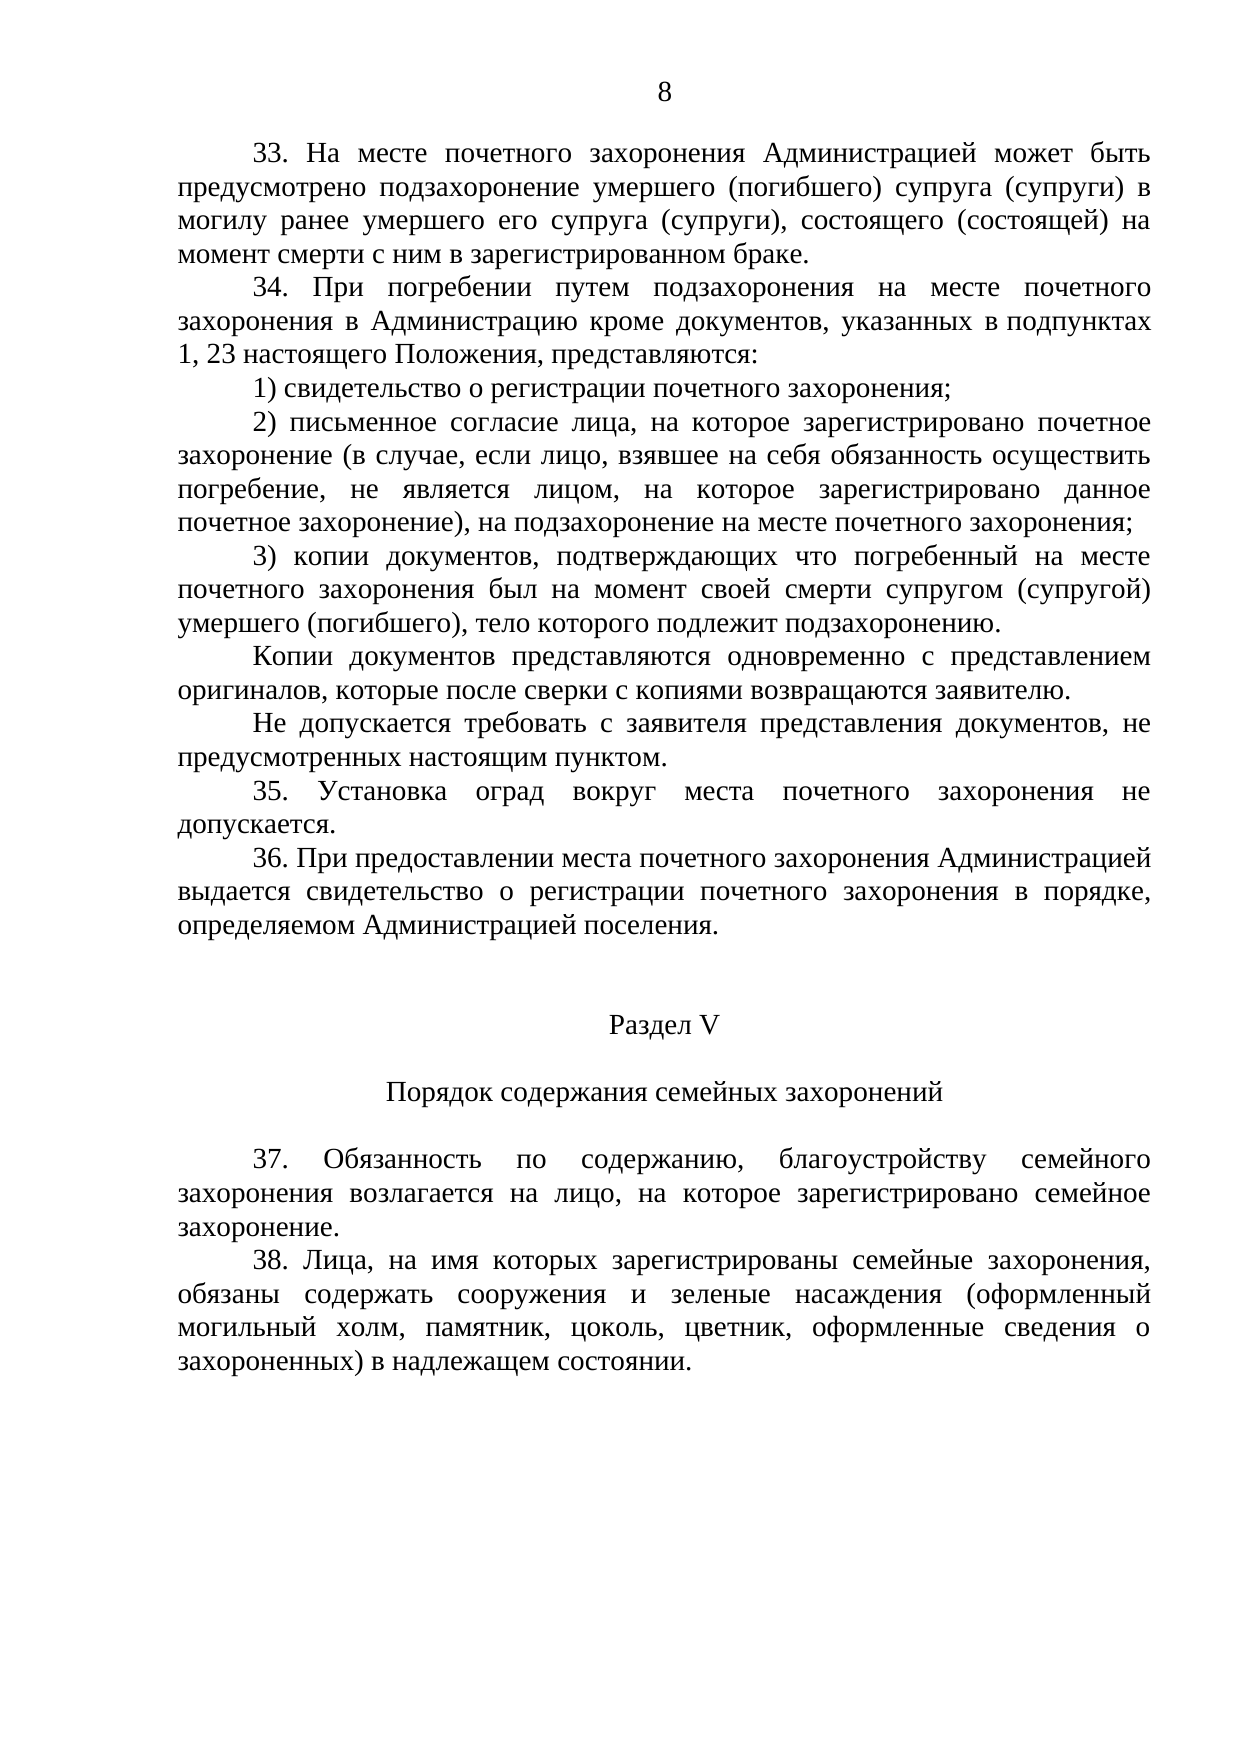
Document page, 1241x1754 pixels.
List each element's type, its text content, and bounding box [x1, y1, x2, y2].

text Порядок содержания семейных захоронений [177, 1074, 1152, 1108]
text Не допускается требовать с заявителя представления документов, не предусмотренных настоящим пунктом. [177, 706, 1152, 773]
text 35. Установка оград вокруг места почетного захоронения не допускается. [177, 773, 1152, 840]
text Копии документов представляются одновременно с представлением оригиналов, которые после сверки с копиями возвращаются заявителю. [177, 638, 1152, 706]
text 38. Лица, на имя которых зарегистрированы семейные захоронения, обязаны содержать сооружения и зеленые насаждения (оформленный могильный холм, памятник, цоколь, цветник, оформленные сведения о захороненных) в надлежащем состоянии. [177, 1242, 1152, 1376]
text 3) копии документов, подтверждающих что погребенный на месте почетного захоронения был на момент своей смерти супругом (супругой) умершего (погибшего), тело которого подлежит подзахоронению. [177, 538, 1152, 638]
text 34. При погребении путем подзахоронения на месте почетного захоронения в Администрацию кроме документов, указанных в подпунктах 1, 23 настоящего Положения, представляются: [177, 269, 1152, 370]
text 36. При предоставлении места почетного захоронения Администрацией выдается свидетельство о регистрации почетного захоронения в порядке, определяемом Администрацией поселения. [177, 840, 1152, 940]
text 1) свидетельство о регистрации почетного захоронения; [177, 370, 1152, 404]
text Раздел V [177, 1007, 1152, 1041]
text 33. На месте почетного захоронения Администрацией может быть предусмотрено подзахоронение умершего (погибшего) супруга (супруги) в могилу ранее умершего его супруга (супруги), состоящего (состоящей) на момент смерти с ним в зарегистрированном браке. [177, 135, 1152, 269]
text 37. Обязанность по содержанию, благоустройству семейного захоронения возлагается на лицо, на которое зарегистрировано семейное захоронение. [177, 1142, 1152, 1242]
text 2) письменное согласие лица, на которое зарегистрировано почетное захоронение (в случае, если лицо, взявшее на себя обязанность осуществить погребение, не является лицом, на которое зарегистрировано данное почетное захоронение), на подзахоронение на месте почетного захоронения; [177, 404, 1152, 538]
